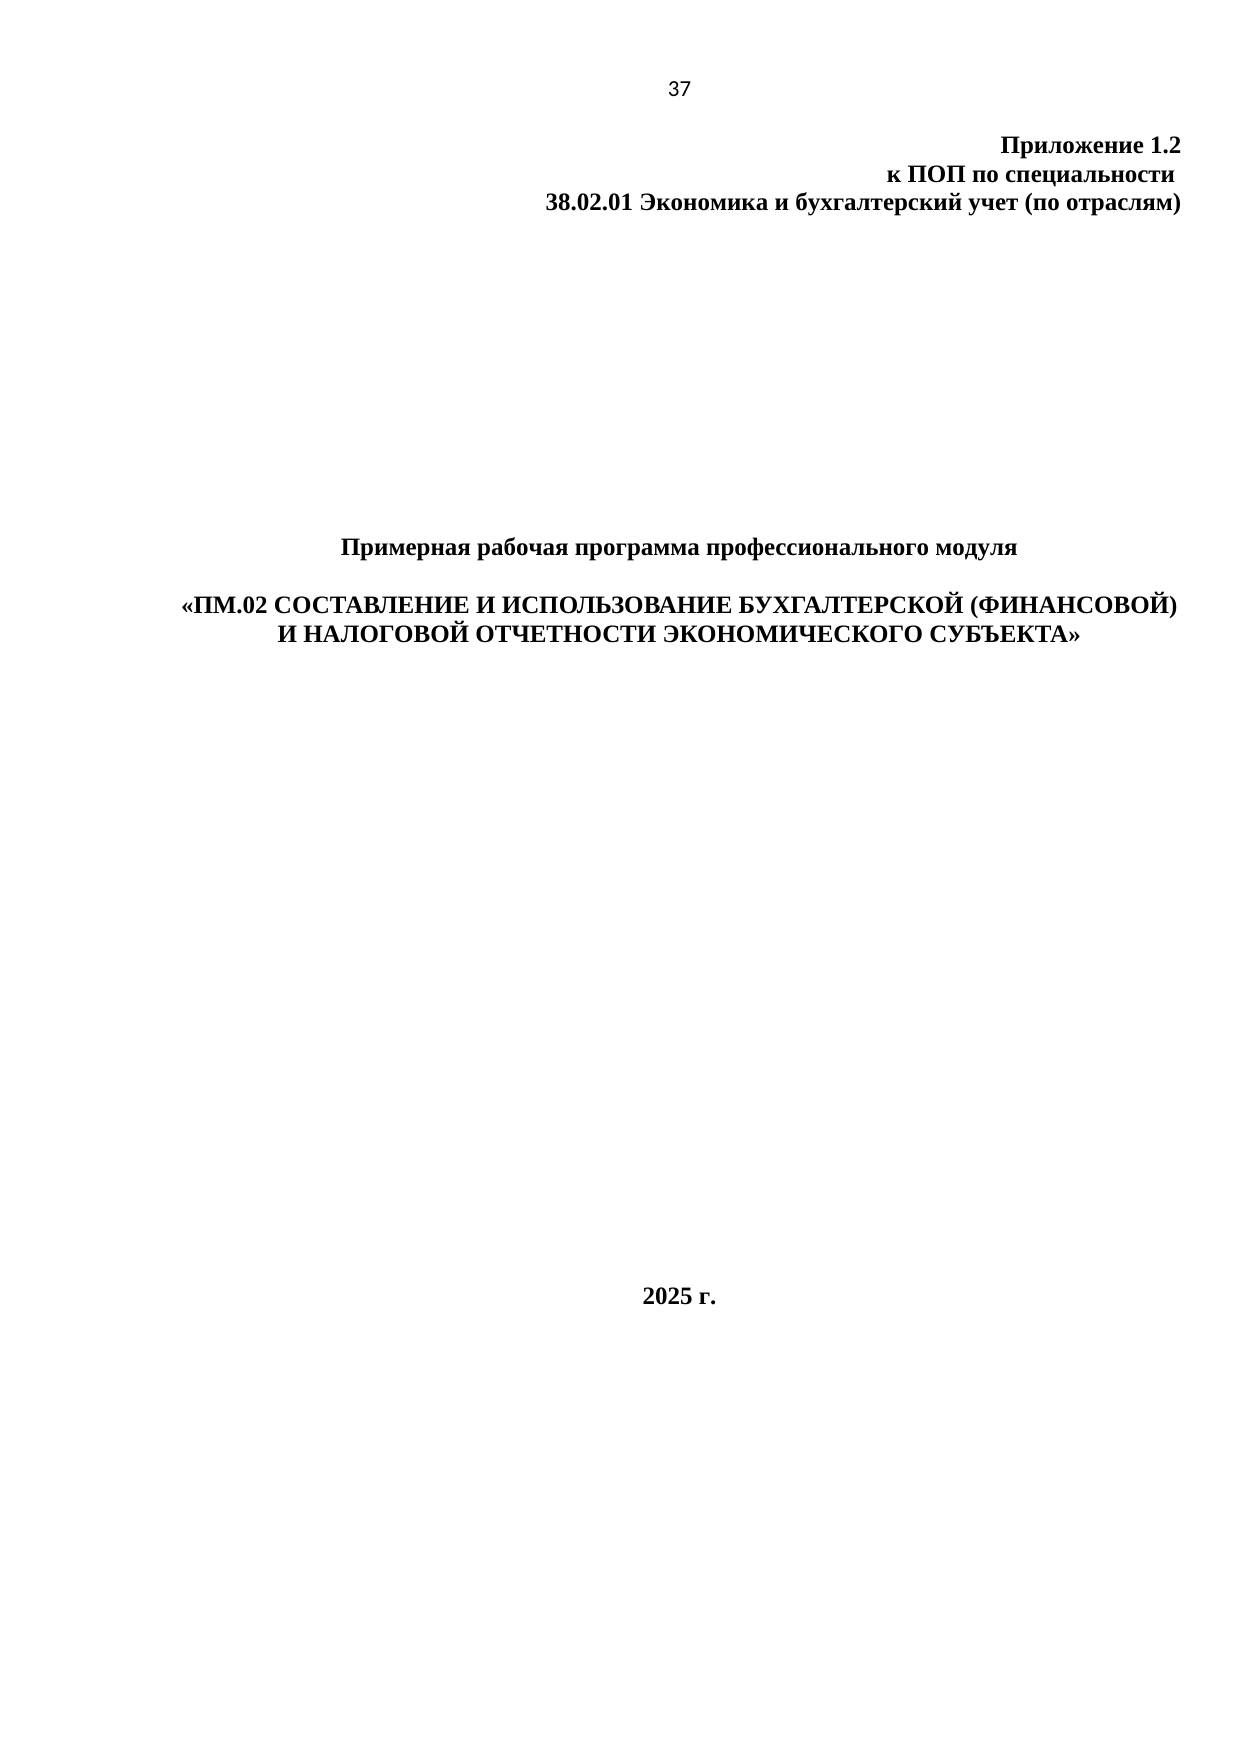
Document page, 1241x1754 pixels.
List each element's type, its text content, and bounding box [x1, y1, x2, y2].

text Примерная рабочая программа профессионального модуля [177, 532, 1181, 561]
text Приложение 1.2 [177, 130, 1181, 159]
subtitle «ПМ.02 СОСТАВЛЕНИЕ И ИСПОЛЬЗОВАНИЕ БУХГАЛТЕРСКОЙ (ФИНАНСОВОЙ) И НАЛОГОВОЙ ОТЧЕТНОСТИ ЭКОНОМИЧЕСКОГО СУБЪЕКТА» [177, 590, 1181, 648]
text к ПОП по специальности 38.02.01 Экономика и бухгалтерский учет (по отраслям) [177, 159, 1181, 216]
text 2025 г. [177, 1281, 1181, 1309]
